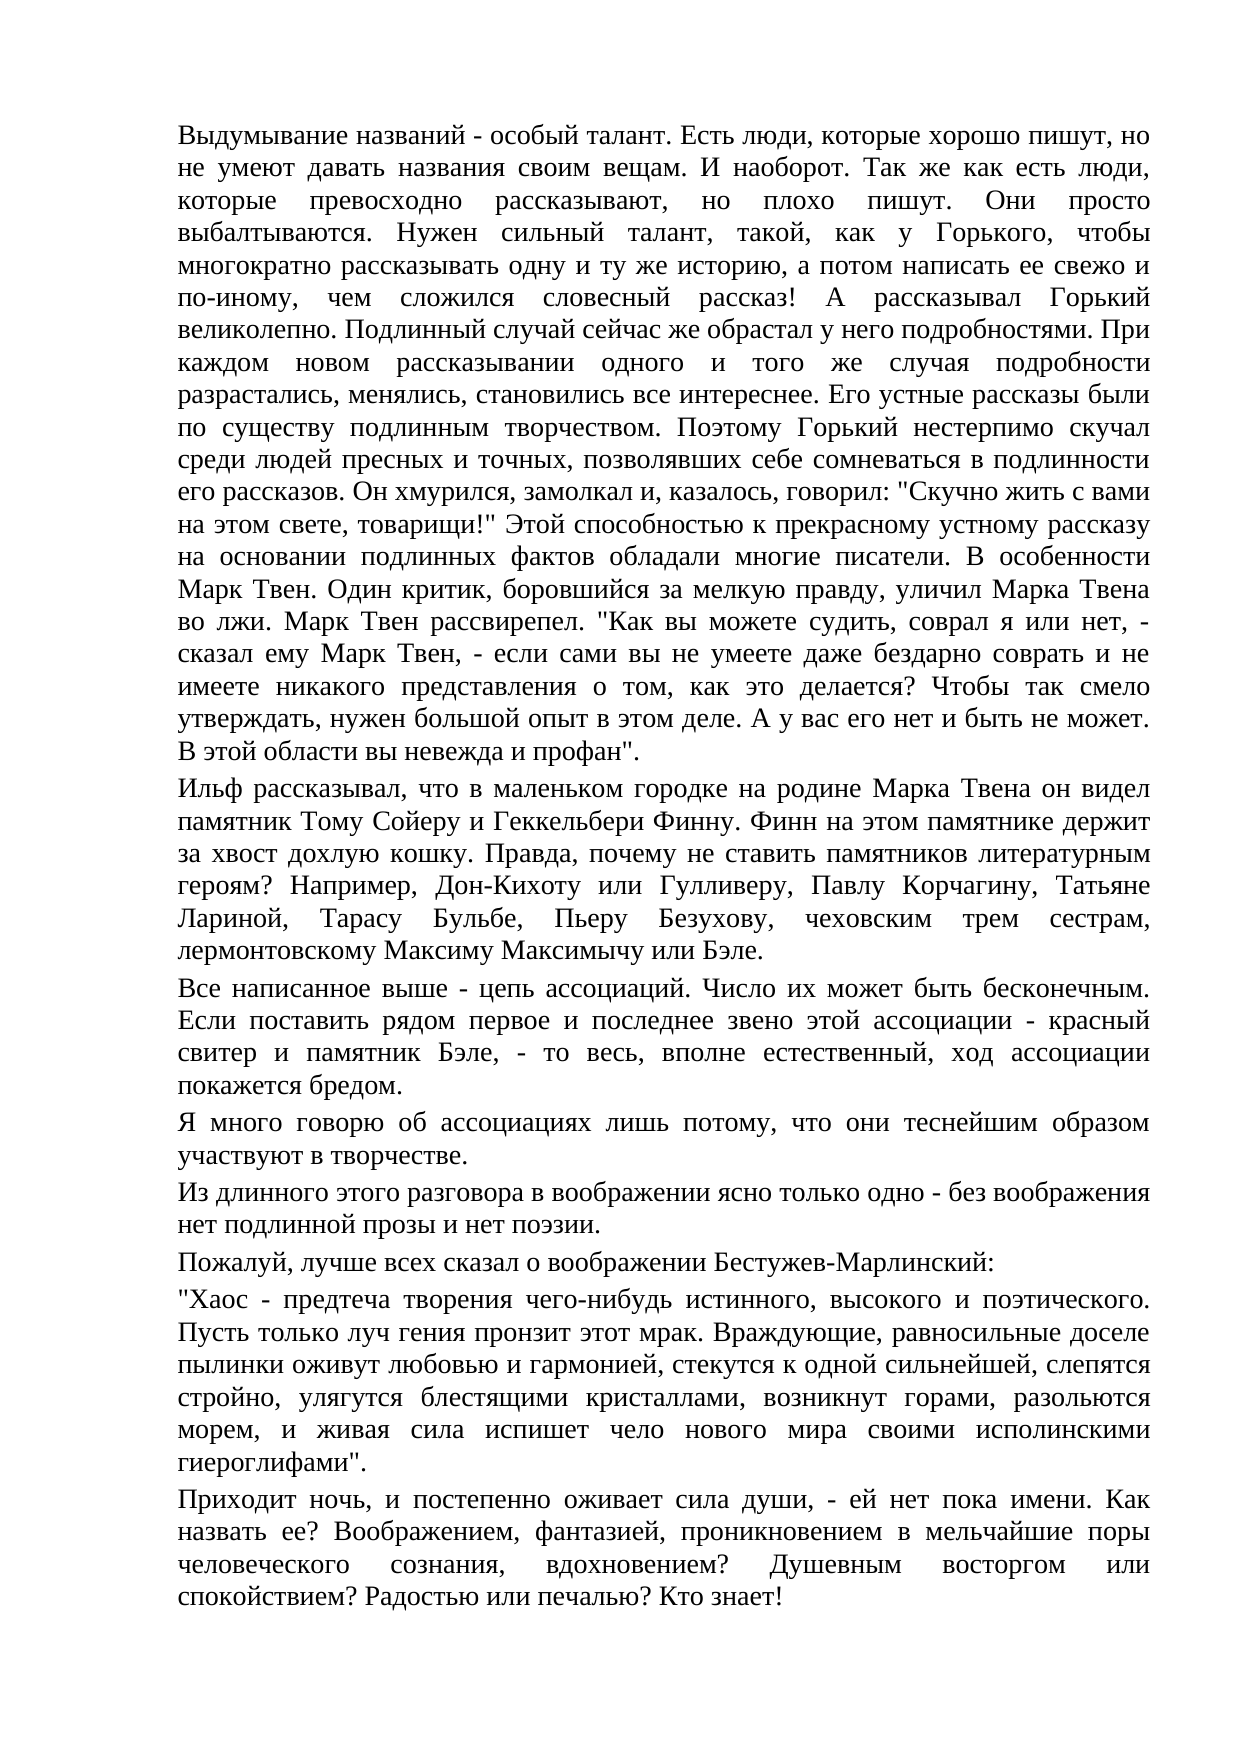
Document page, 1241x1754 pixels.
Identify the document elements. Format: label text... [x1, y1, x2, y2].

text Приходит ночь, и постепенно оживает сила души, - ей нет пока имени. Как назвать ее? Воображением, фантазией, проникновением в мельчайшие поры человеческого сознания, вдохновением? Душевным восторгом или спокойствием? Радостью или печалью? Кто знает! [177, 1482, 1152, 1612]
text Все написанное выше - цепь ассоциаций. Число их может быть бесконечным. Если поставить рядом первое и последнее звено этой ассоциации - красный свитер и памятник Бэле, - то весь, вполне естественный, ход ассоциации покажется бредом. [177, 971, 1152, 1100]
text "Хаос - предтеча творения чего-нибудь истинного, высокого и поэтического. Пусть только луч гения пронзит этот мрак. Враждующие, равносильные доселе пылинки оживут любовью и гармонией, стекутся к одной сильнейшей, слепятся стройно, улягутся блестящими кристаллами, возникнут горами, разольются морем, и живая сила испишет чело нового мира своими исполинскими гиероглифами". [177, 1283, 1152, 1477]
text Из длинного этого разговора в воображении ясно только одно - без воображения нет подлинной прозы и нет поэзии. [177, 1175, 1152, 1240]
text Пожалуй, лучше всех сказал о воображении Бестужев-Марлинский: [177, 1245, 1152, 1277]
text Ильф рассказывал, что в маленьком городке на родине Марка Твена он видел памятник Тому Сойеру и Геккельбери Финну. Финн на этом памятнике держит за хвост дохлую кошку. Правда, почему не ставить памятников литературным героям? Например, Дон-Кихоту или Гулливеру, Павлу Корчагину, Татьяне Лариной, Тарасу Бульбе, Пьеру Безухову, чеховским трем сестрам, лермонтовскому Максиму Максимычу или Бэле. [177, 771, 1152, 966]
text Выдумывание названий - особый талант. Есть люди, которые хорошо пишут, но не умеют давать названия своим вещам. И наоборот. Так же как есть люди, которые превосходно рассказывают, но плохо пишут. Они просто выбалтываются. Нужен сильный талант, такой, как у Горького, чтобы многократно рассказывать одну и ту же историю, а потом написать ее свежо и по-иному, чем сложился словесный рассказ! А рассказывал Горький великолепно. Подлинный случай сейчас же обрастал у него подробностями. При каждом новом рассказывании одного и того же случая подробности разрастались, менялись, становились все интереснее. Его устные рассказы были по существу подлинным творчеством. Поэтому Горький нестерпимо скучал среди людей пресных и точных, позволявших себе сомневаться в подлинности его рассказов. Он хмурился, замолкал и, казалось, говорил: "Скучно жить с вами на этом свете, товарищи!" Этой способностью к прекрасному устному рассказу на основании подлинных фактов обладали многие писатели. В особенности Марк Твен. Один критик, боровшийся за мелкую правду, уличил Марка Твена во лжи. Марк Твен рассвирепел. "Как вы можете судить, соврал я или нет, - сказал ему Марк Твен, - если сами вы не умеете даже бездарно соврать и не имеете никакого представления о том, как это делается? Чтобы так смело утверждать, нужен большой опыт в этом деле. А у вас его нет и быть не может. В этой области вы невежда и профан". [177, 118, 1152, 766]
text Я много говорю об ассоциациях лишь потому, что они теснейшим образом участвуют в творчестве. [177, 1105, 1152, 1170]
